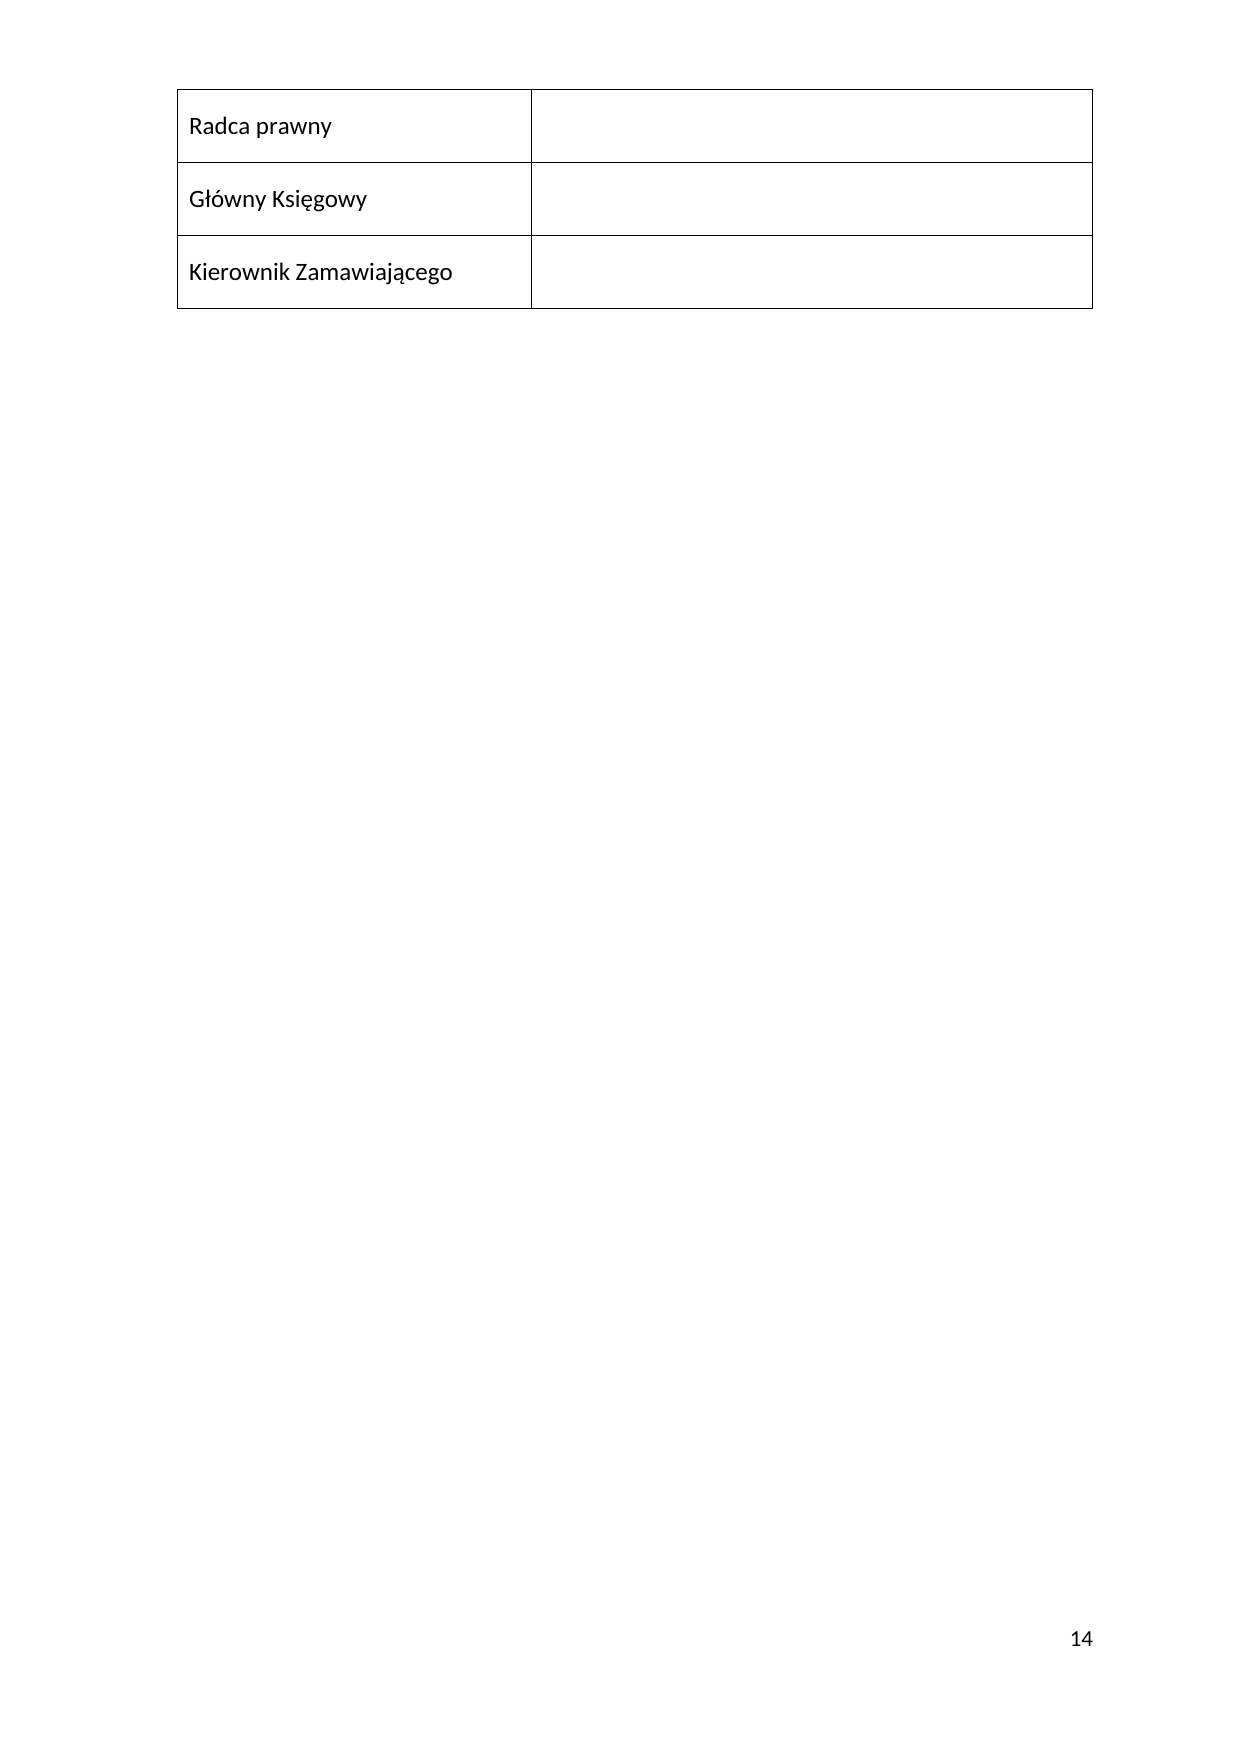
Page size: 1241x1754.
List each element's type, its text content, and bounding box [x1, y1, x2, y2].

table_cell Główny Księgowy [178, 163, 531, 234]
table_cell Radca prawny [178, 90, 531, 162]
table_cell [532, 90, 1092, 162]
table_cell Kierownik Zamawiającego [178, 236, 531, 307]
table_cell [532, 236, 1092, 307]
table_cell [532, 163, 1092, 234]
